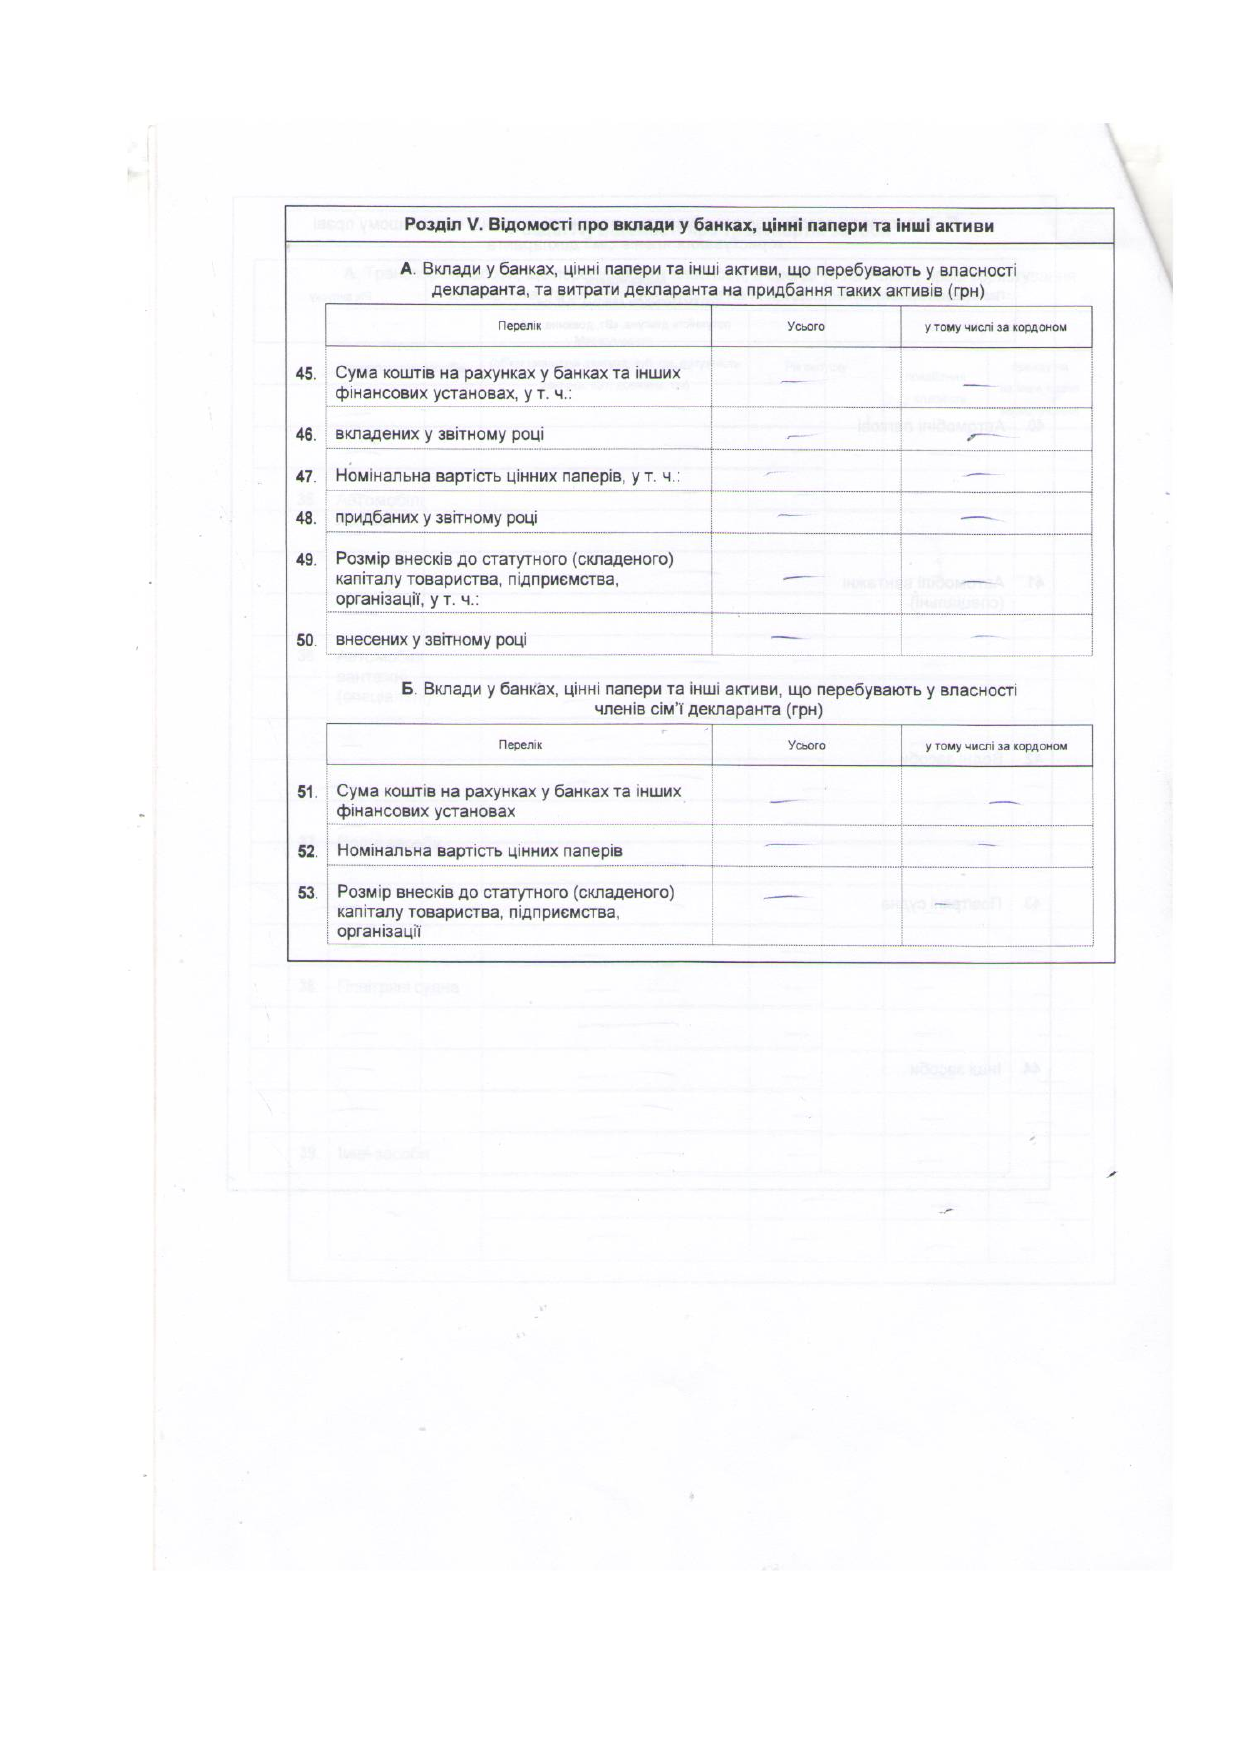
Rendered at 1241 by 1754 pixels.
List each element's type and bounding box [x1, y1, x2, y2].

picture [118, 118, 1178, 1575]
